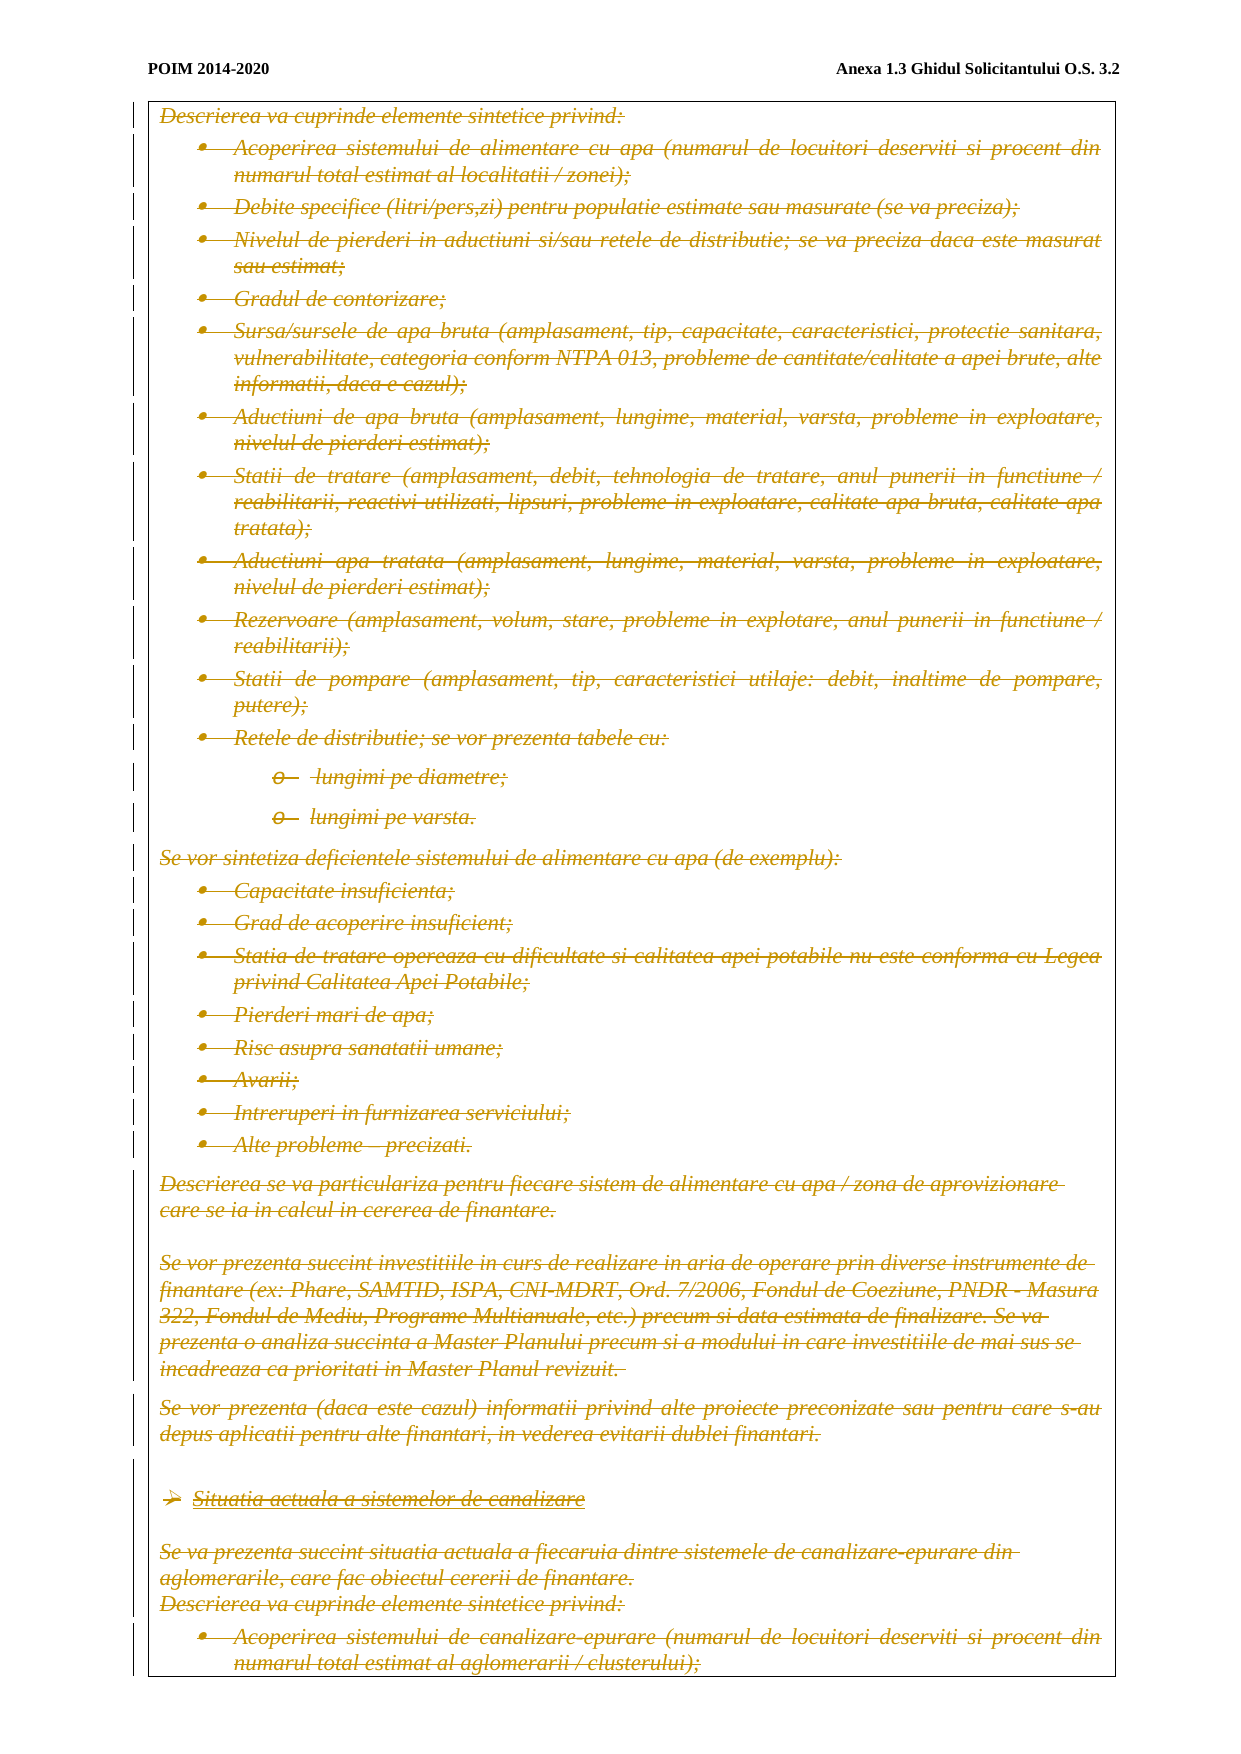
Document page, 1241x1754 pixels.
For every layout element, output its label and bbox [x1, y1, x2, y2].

table_header [149, 102, 1115, 1676]
